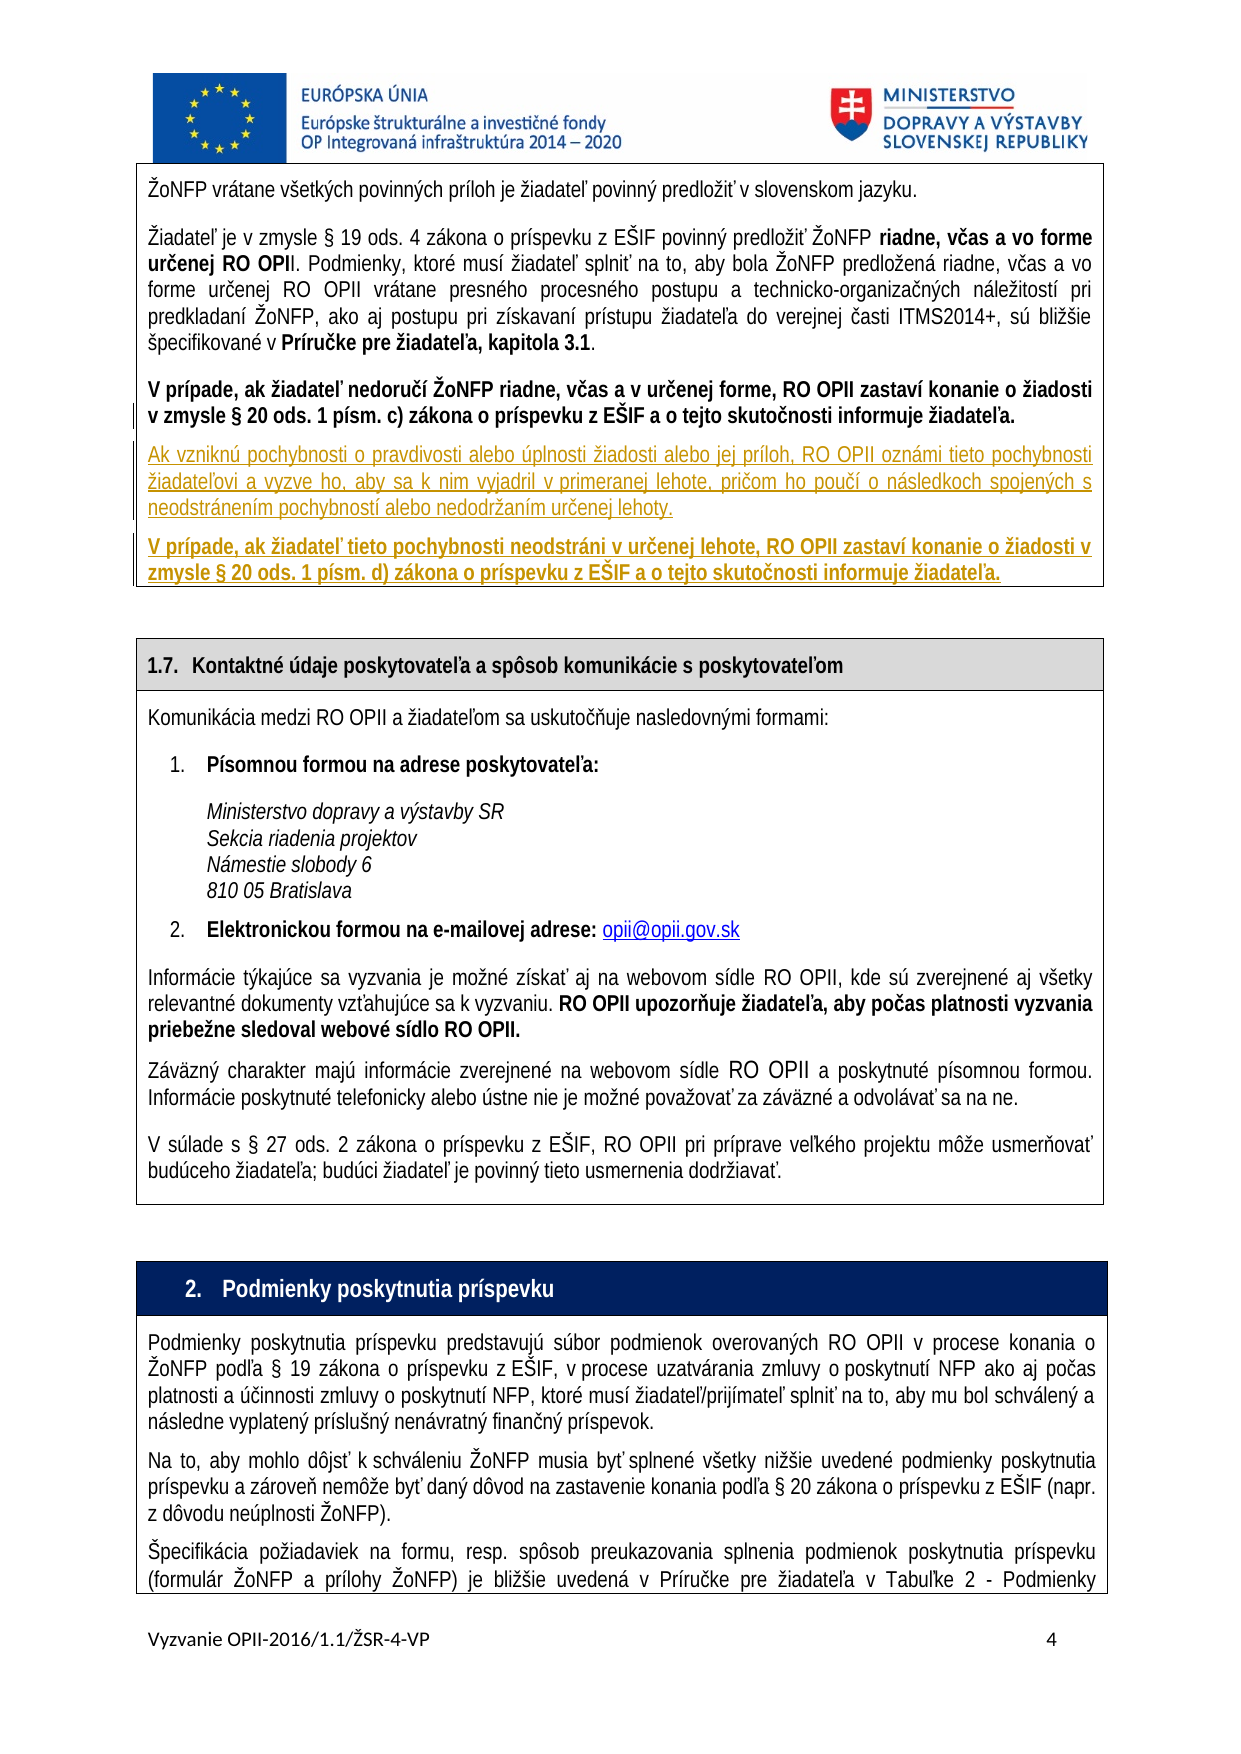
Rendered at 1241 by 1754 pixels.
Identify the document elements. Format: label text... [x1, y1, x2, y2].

table_cell Komunikácia medzi RO OPII a žiadateľom sa uskutočňuje nasledovnými formami: Písomnou formou na adrese poskytovateľa: Ministerstvo dopravy a výstavby SR Sekcia riadenia projektov Námestie slobody 6 810 05 Bratislava Elektronickou formou na e-mailovej adrese: opii@opii.gov.sk Informácie týkajúce sa vyzvania je možné získať aj na webovom sídle RO OPII, kde sú zverejnené aj všetky relevantné dokumenty vzťahujúce sa k vyzvaniu. RO OPII upozorňuje žiadateľa, aby počas platnosti vyzvania priebežne sledoval webové sídlo RO OPII. Záväzný charakter majú informácie zverejnené na webovom sídle RO OPII a poskytnuté písomnou formou. Informácie poskytnuté telefonicky alebo ústne nie je možné považovať za záväzné a odvolávať sa na ne. V súlade s § 27 ods. 2 zákona o príspevku z EŠIF, RO OPII pri príprave veľkého projektu môže usmerňovať budúceho žiadateľa; budúci žiadateľ je povinný tieto usmernenia dodržiavať. [137, 691, 1103, 1204]
picture [152, 73, 1088, 163]
table_header Kontaktné údaje poskytovateľa a spôsob komunikácie s poskytovateľom [137, 639, 1103, 690]
table_header Podmienky poskytnutia príspevku [137, 1262, 1107, 1315]
